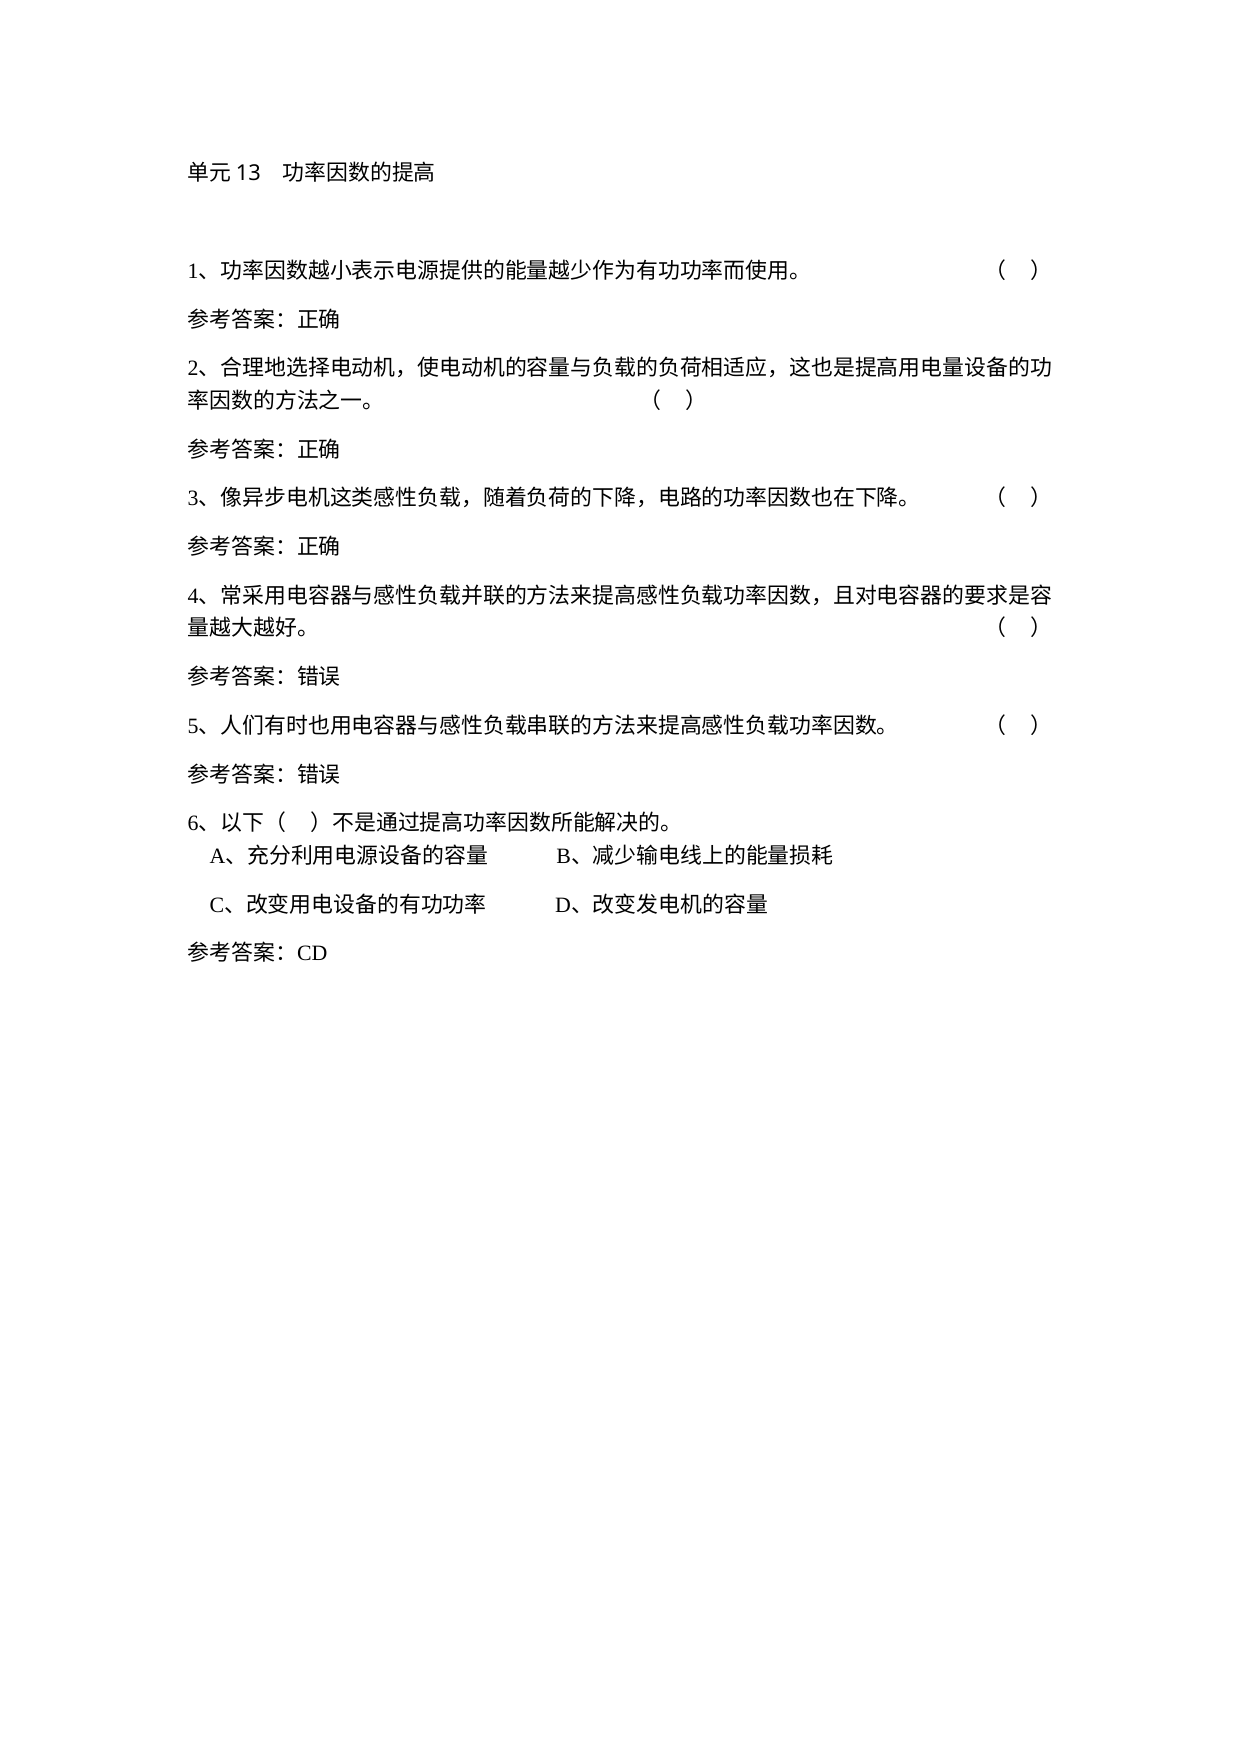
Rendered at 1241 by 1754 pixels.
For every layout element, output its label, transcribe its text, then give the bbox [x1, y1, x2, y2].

text 6、以下（ ）不是通过提高功率因数所能解决的。 [187, 805, 1053, 837]
list 4、常采用电容器与感性负载并联的方法来提高感性负载功率因数，且对电容器的要求是容量越大越好。 （ ） [187, 577, 1053, 642]
text A、充分利用电源设备的容量 B、减少输电线上的能量损耗 [187, 837, 1053, 870]
list 3、像异步电机这类感性负载，随着负荷的下降，电路的功率因数也在下降。 （ ） [187, 480, 1053, 512]
list 参考答案：错误 [187, 756, 1053, 789]
list 参考答案：错误 [187, 659, 1053, 691]
list 参考答案：正确 [187, 431, 1053, 464]
list 参考答案：正确 [187, 529, 1053, 561]
text 参考答案：CD [187, 935, 1053, 967]
list 5、人们有时也用电容器与感性负载串联的方法来提高感性负载功率因数。 （ ） [187, 707, 1053, 740]
text 参考答案：正确 [187, 301, 1053, 334]
list 2、合理地选择电动机，使电动机的容量与负载的负荷相适应，这也是提高用电量设备的功率因数的方法之一。 （ ） [187, 350, 1053, 415]
text C、改变用电设备的有功功率 D、改变发电机的容量 [187, 886, 1053, 919]
text 单元13 功率因数的提高 [187, 155, 1053, 187]
list 1、功率因数越小表示电源提供的能量越少作为有功功率而使用。 （ ） [187, 252, 1053, 285]
